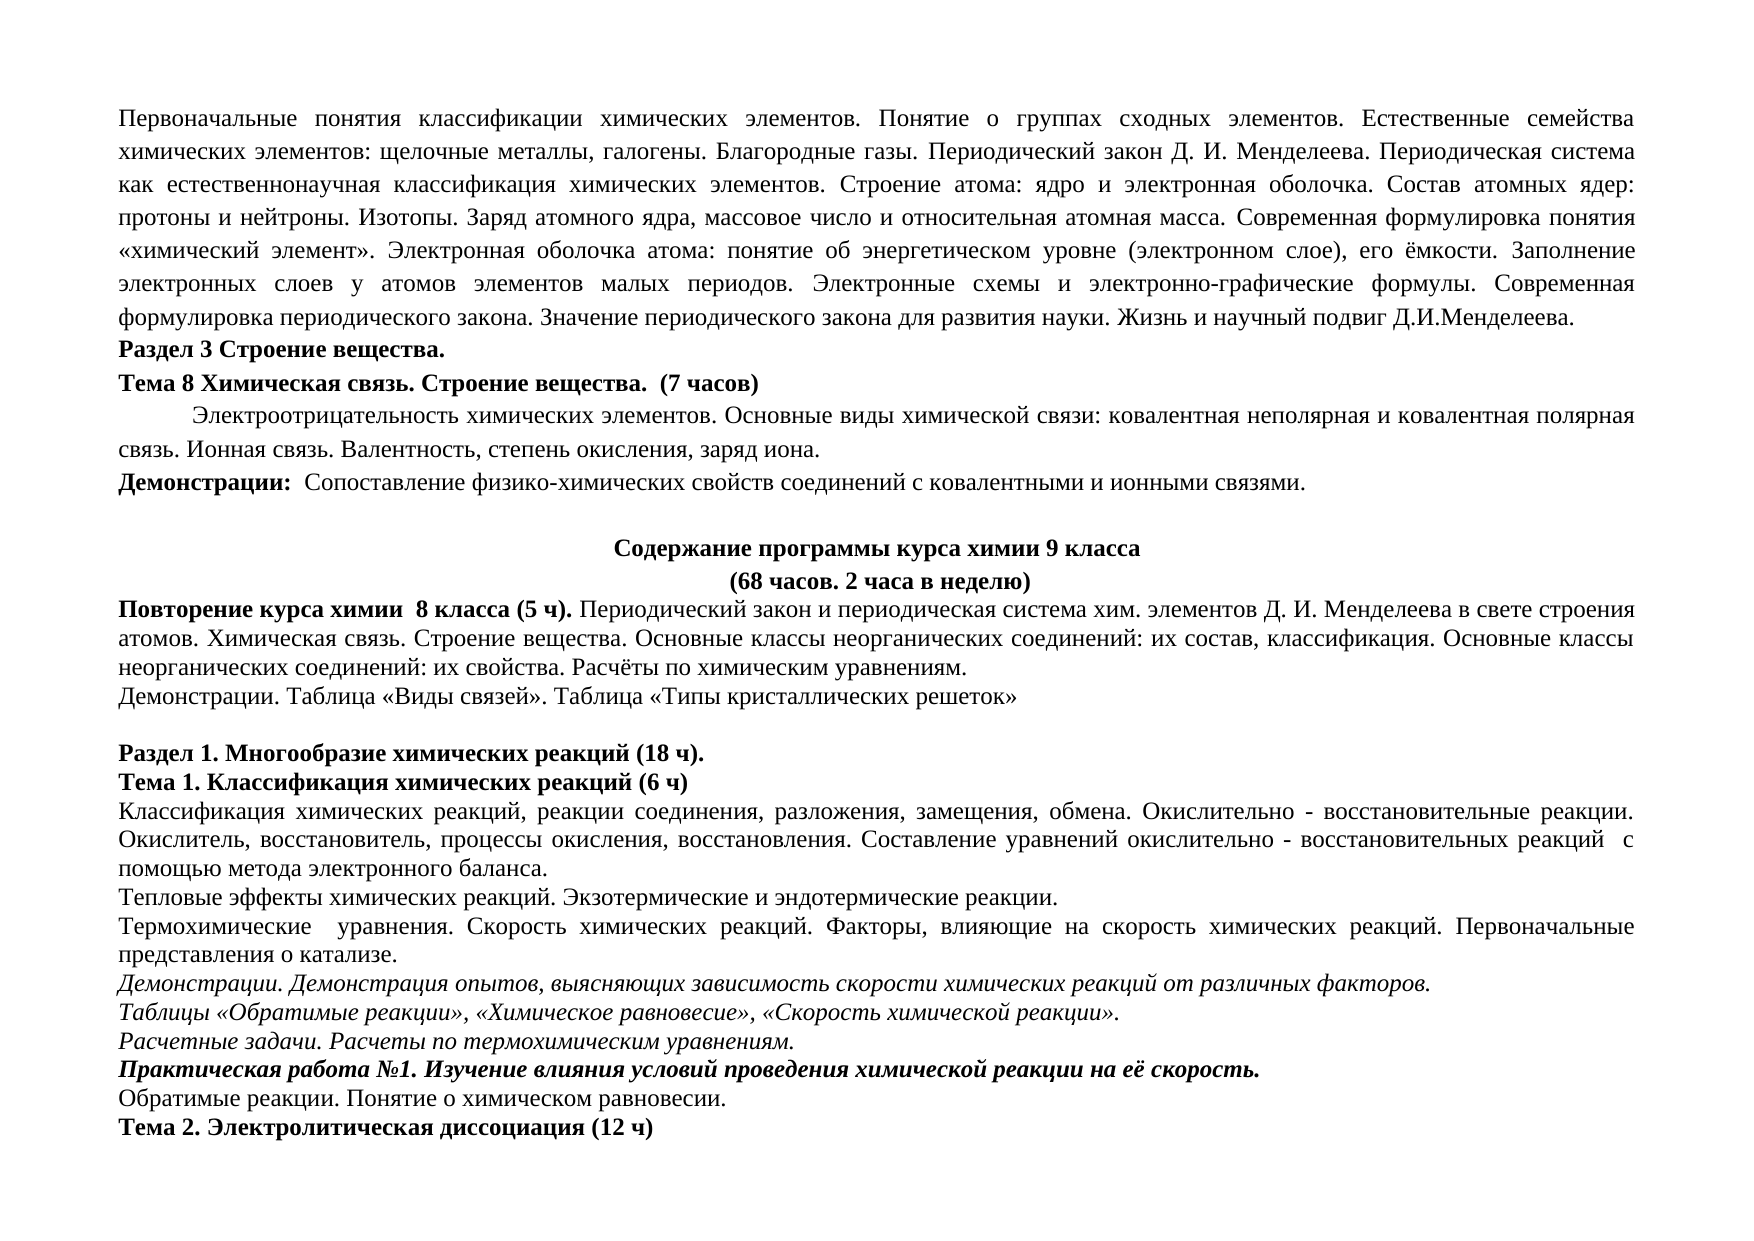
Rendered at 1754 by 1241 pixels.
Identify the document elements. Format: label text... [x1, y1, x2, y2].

text Электроотрицательность химических элементов. Основные виды химической связи: ковалентная неполярная и ковалентная полярная связь. Ионная связь. Валентность, степень окисления, заряд иона. [118, 401, 1636, 462]
text (68 часов. 2 часа в неделю) [118, 566, 1636, 594]
text Демонстрации. Демонстрация опытов, выясняющих зависимость скорости химических реакций от различных факторов. [118, 968, 1636, 997]
text Демонстрации. Таблица «Виды связей». Таблица «Типы кристаллических решеток» [118, 681, 1636, 709]
text Содержание программы курса химии 9 класса [118, 533, 1636, 561]
text Обратимые реакции. Понятие о химическом равновесии. [118, 1083, 1636, 1112]
text Первоначальные понятия классификации химических элементов. Понятие о группах сходных элементов. Естественные семейства химических элементов: щелочные металлы, галогены. Благородные газы. Периодический закон Д. И. Менделеева. Периодическая система как естественнонаучная классификация химических элементов. Строение атома: ядро и электронная оболочка. Состав атомных ядер: протоны и нейтроны. Изотопы. Заряд атомного ядра, массовое число и относительная атомная масса. Современная формулировка понятия «химический элемент». Электронная оболочка атома: понятие об энергетическом уровне (электронном слое), его ёмкости. Заполнение электронных слоев у атомов элементов малых периодов. Электронные схемы и электронно-графические формулы. Современная формулировка периодического закона. Значение периодического закона для развития науки. Жизнь и научный подвиг Д.И.Менделеева. [118, 103, 1636, 330]
text Тема 2. Электролитическая диссоциация (12 ч) [118, 1112, 1636, 1141]
text Тема 1. Классификация химических реакций (6 ч) [118, 767, 1636, 796]
text Расчетные задачи. Расчеты по термохимическим уравнениям. [118, 1026, 1636, 1054]
text Таблицы «Обратимые реакции», «Химическое равновесие», «Скорость химической реакции». [118, 997, 1636, 1026]
text Термохимические уравнения. Скорость химических реакций. Факторы, влияющие на скорость химических реакций. Первоначальные представления о катализе. [118, 911, 1636, 968]
text Демонстрации: Сопоставление физико-химических свойств соединений с ковалентными и ионными связями. [118, 467, 1636, 495]
text Тепловые эффекты химических реакций. Экзотермические и эндотермические реакции. [118, 882, 1636, 911]
text Раздел 3 Строение вещества. [118, 334, 1636, 363]
text Классификация химических реакций, реакции соединения, разложения, замещения, обмена. Окислительно - восстановительные реакции. Окислитель, восстановитель, процессы окисления, восстановления. Составление уравнений окислительно - восстановительных реакций с помощью метода электронного баланса. [118, 796, 1636, 882]
text Тема 8 Химическая связь. Строение вещества. (7 часов) [118, 368, 1636, 396]
text Практическая работа №1. Изучение влияния условий проведения химической реакции на её скорость. [118, 1054, 1636, 1083]
text Повторение курса химии 8 класса (5 ч). Периодический закон и периодическая система хим. элементов Д. И. Менделеева в свете строения атомов. Химическая связь. Строение вещества. Основные классы неорганических соединений: их состав, классификация. Основные классы неорганических соединений: их свойства. Расчёты по химическим уравнениям. [118, 594, 1636, 681]
text Раздел 1. Многообразие химических реакций (18 ч). [118, 738, 1636, 767]
